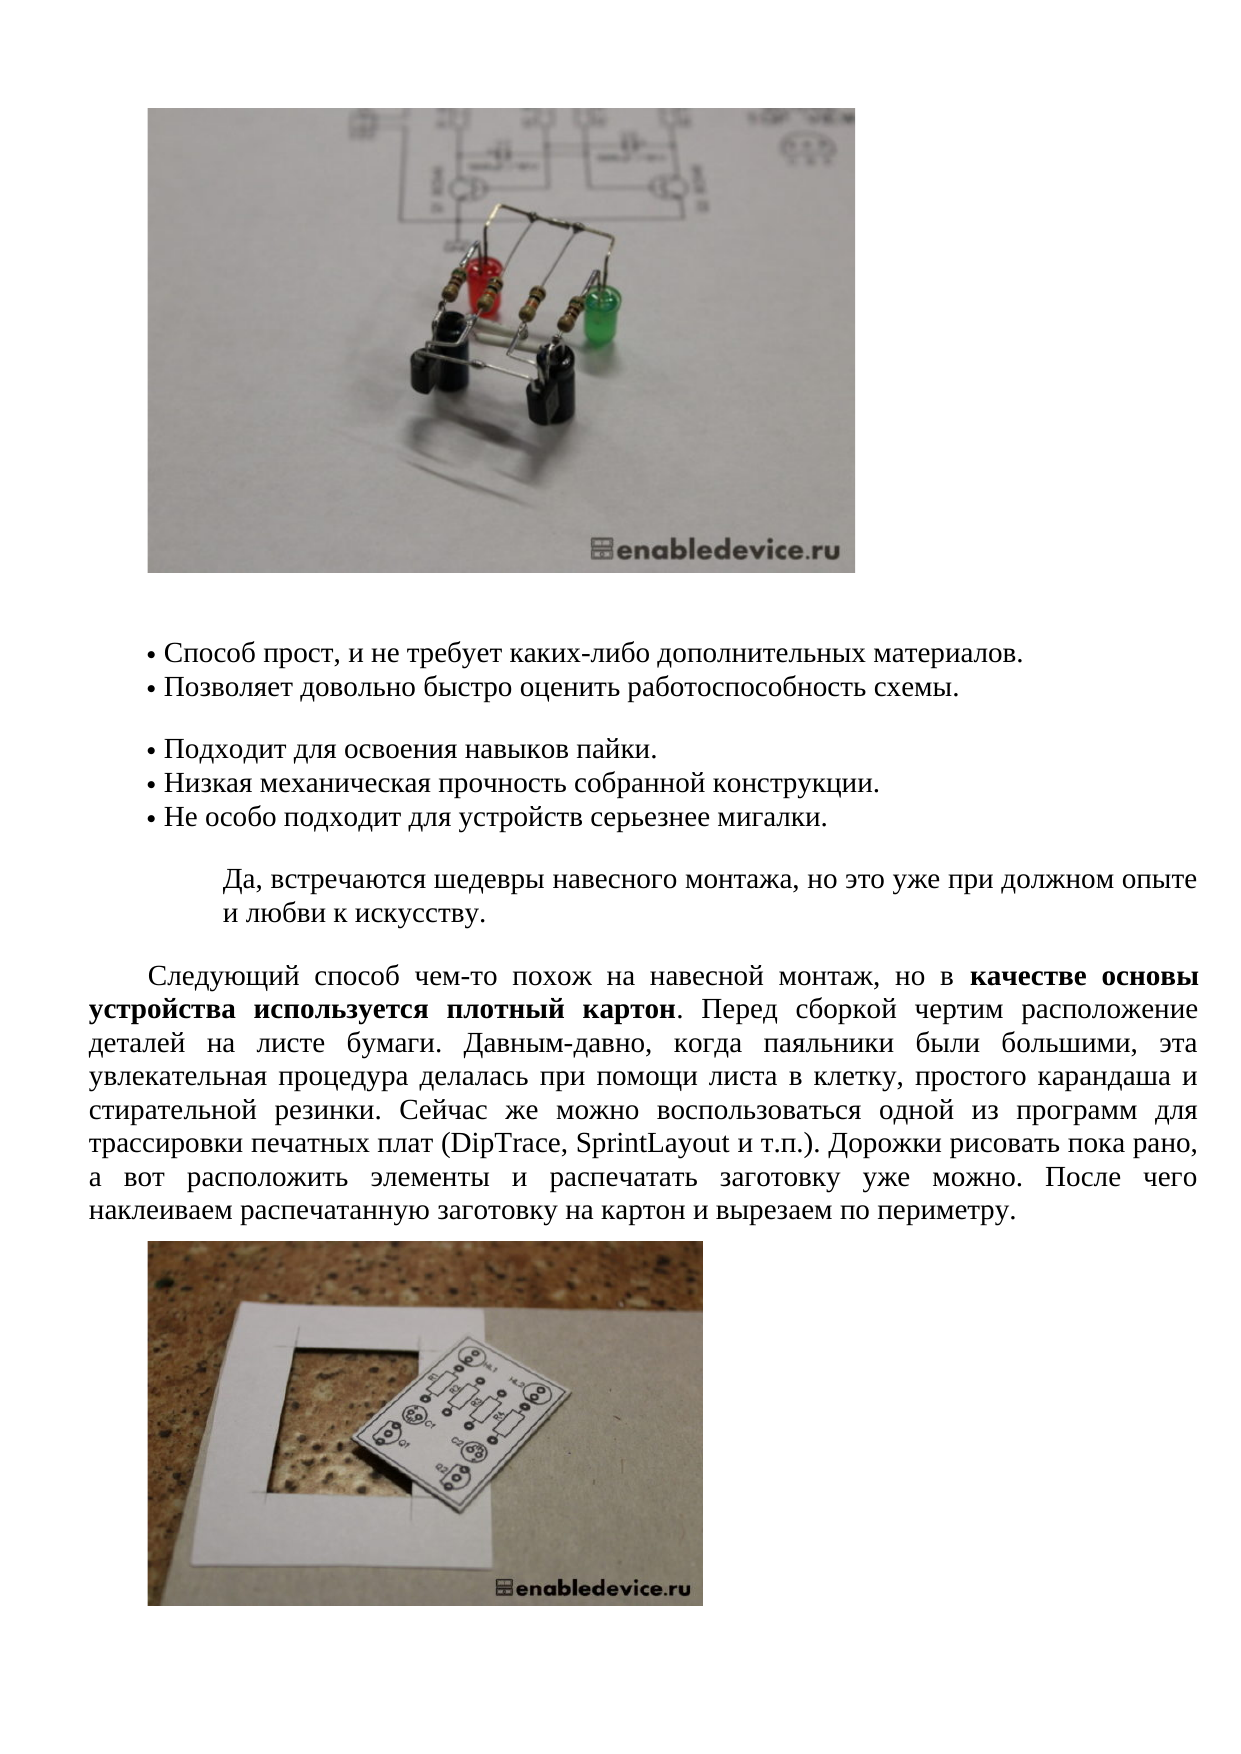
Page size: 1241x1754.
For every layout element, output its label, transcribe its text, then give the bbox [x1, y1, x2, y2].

list Не особо подходит для устройств серьезнее мигалки. [89, 799, 1199, 832]
list Подходит для освоения навыков пайки. [89, 732, 1199, 765]
text Следующий способ чем-то похож на навесной монтаж, но в качестве основы устройства используется плотный картон. Перед сборкой чертим расположение деталей на листе бумаги. Давным-давно, когда паяльники были большими, эта увлекательная процедура делалась при помощи листа в клетку, простого карандаша и стирательной резинки. Сейчас же можно воспользоваться одной из программ для трассировки печатных плат (DipTrace, SprintLayout и т.п.). Дорожки рисовать пока рано, а вот расположить элементы и распечатать заготовку уже можно. После чего наклеиваем распечатанную заготовку на картон и вырезаем по периметру. [89, 958, 1199, 1226]
picture [147, 108, 855, 573]
list Низкая механическая прочность собранной конструкции. [89, 765, 1199, 799]
text Да, встречаются шедевры навесного монтажа, но это уже при должном опыте и любви к искусству. [223, 861, 1199, 928]
picture [147, 1241, 703, 1606]
list Позволяет довольно быстро оценить работоспособность схемы. [89, 669, 1199, 702]
list Способ прост, и не требует каких-либо дополнительных материалов. [89, 635, 1199, 669]
